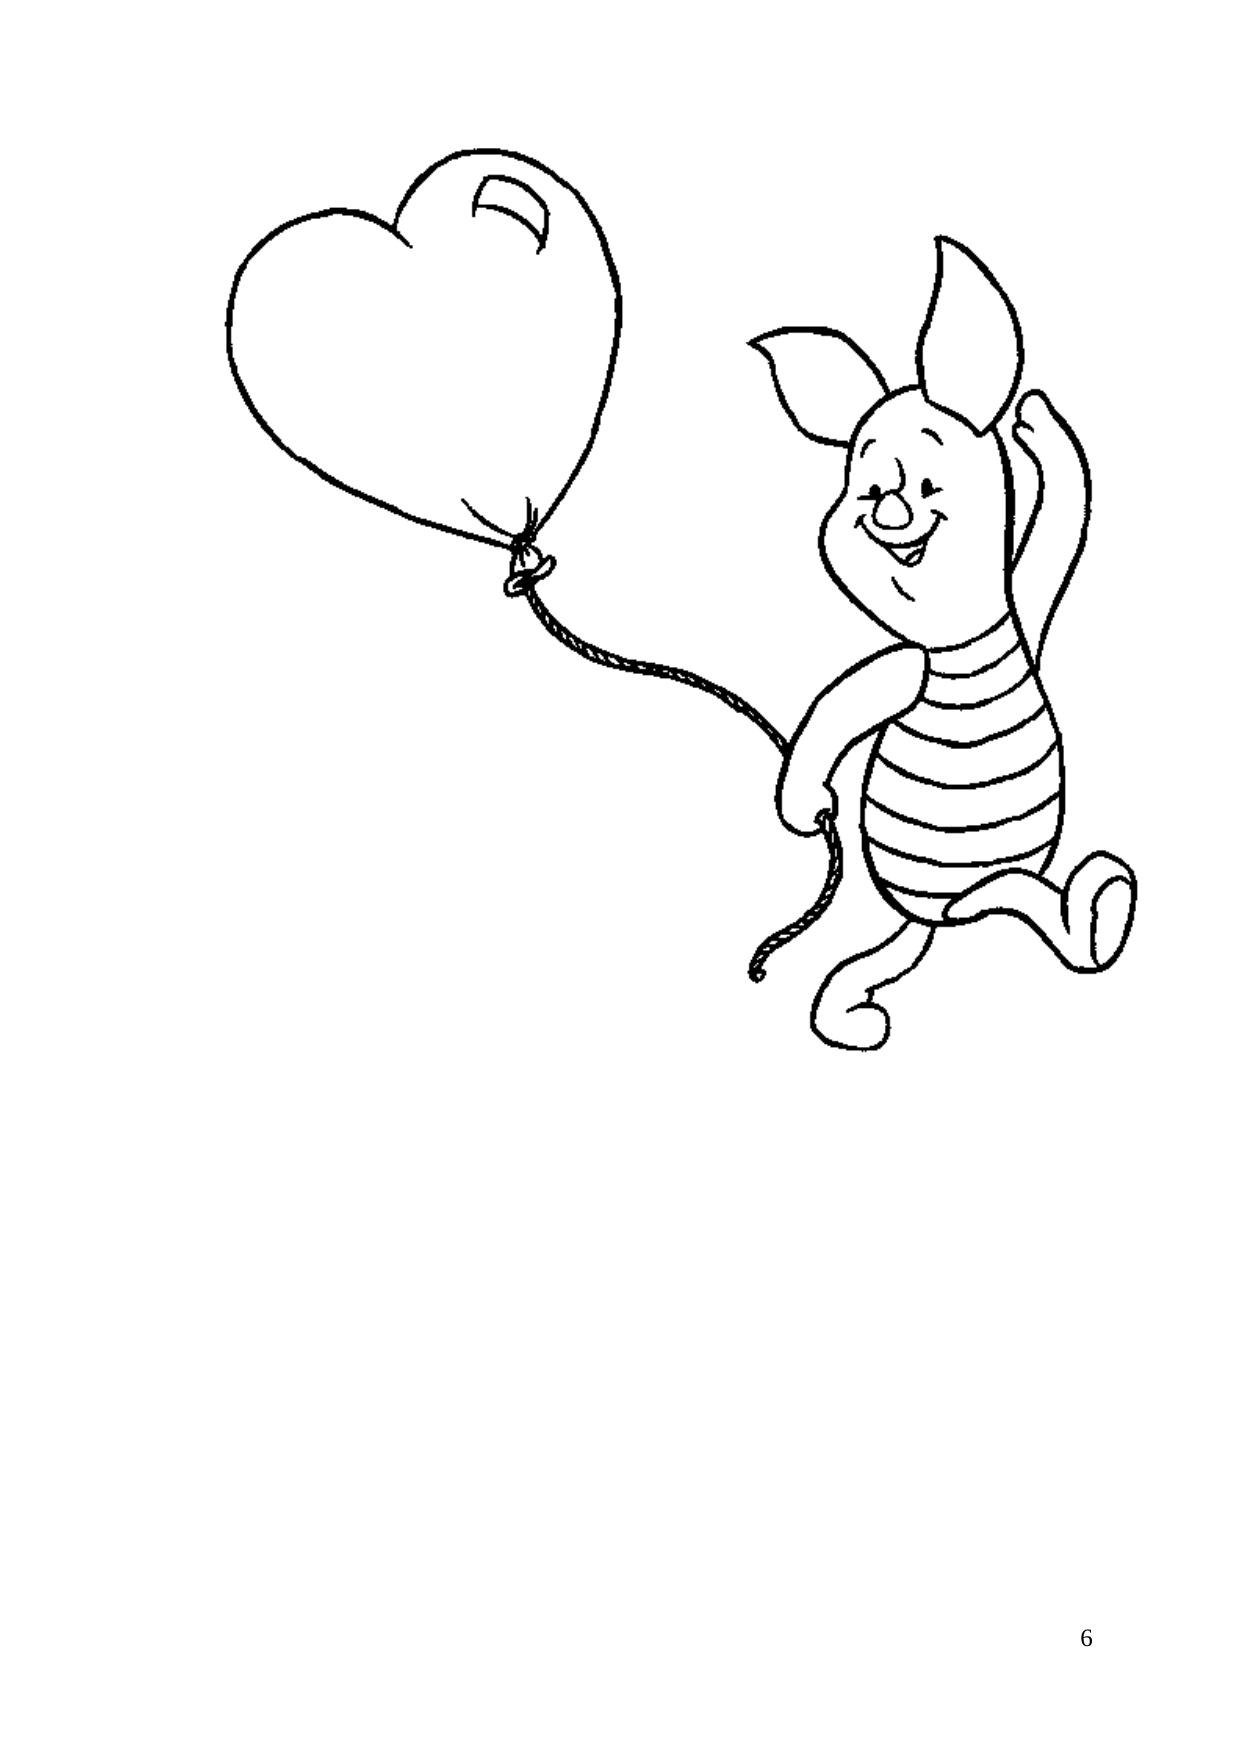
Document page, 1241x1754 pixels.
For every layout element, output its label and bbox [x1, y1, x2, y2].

picture [222, 147, 1150, 1057]
